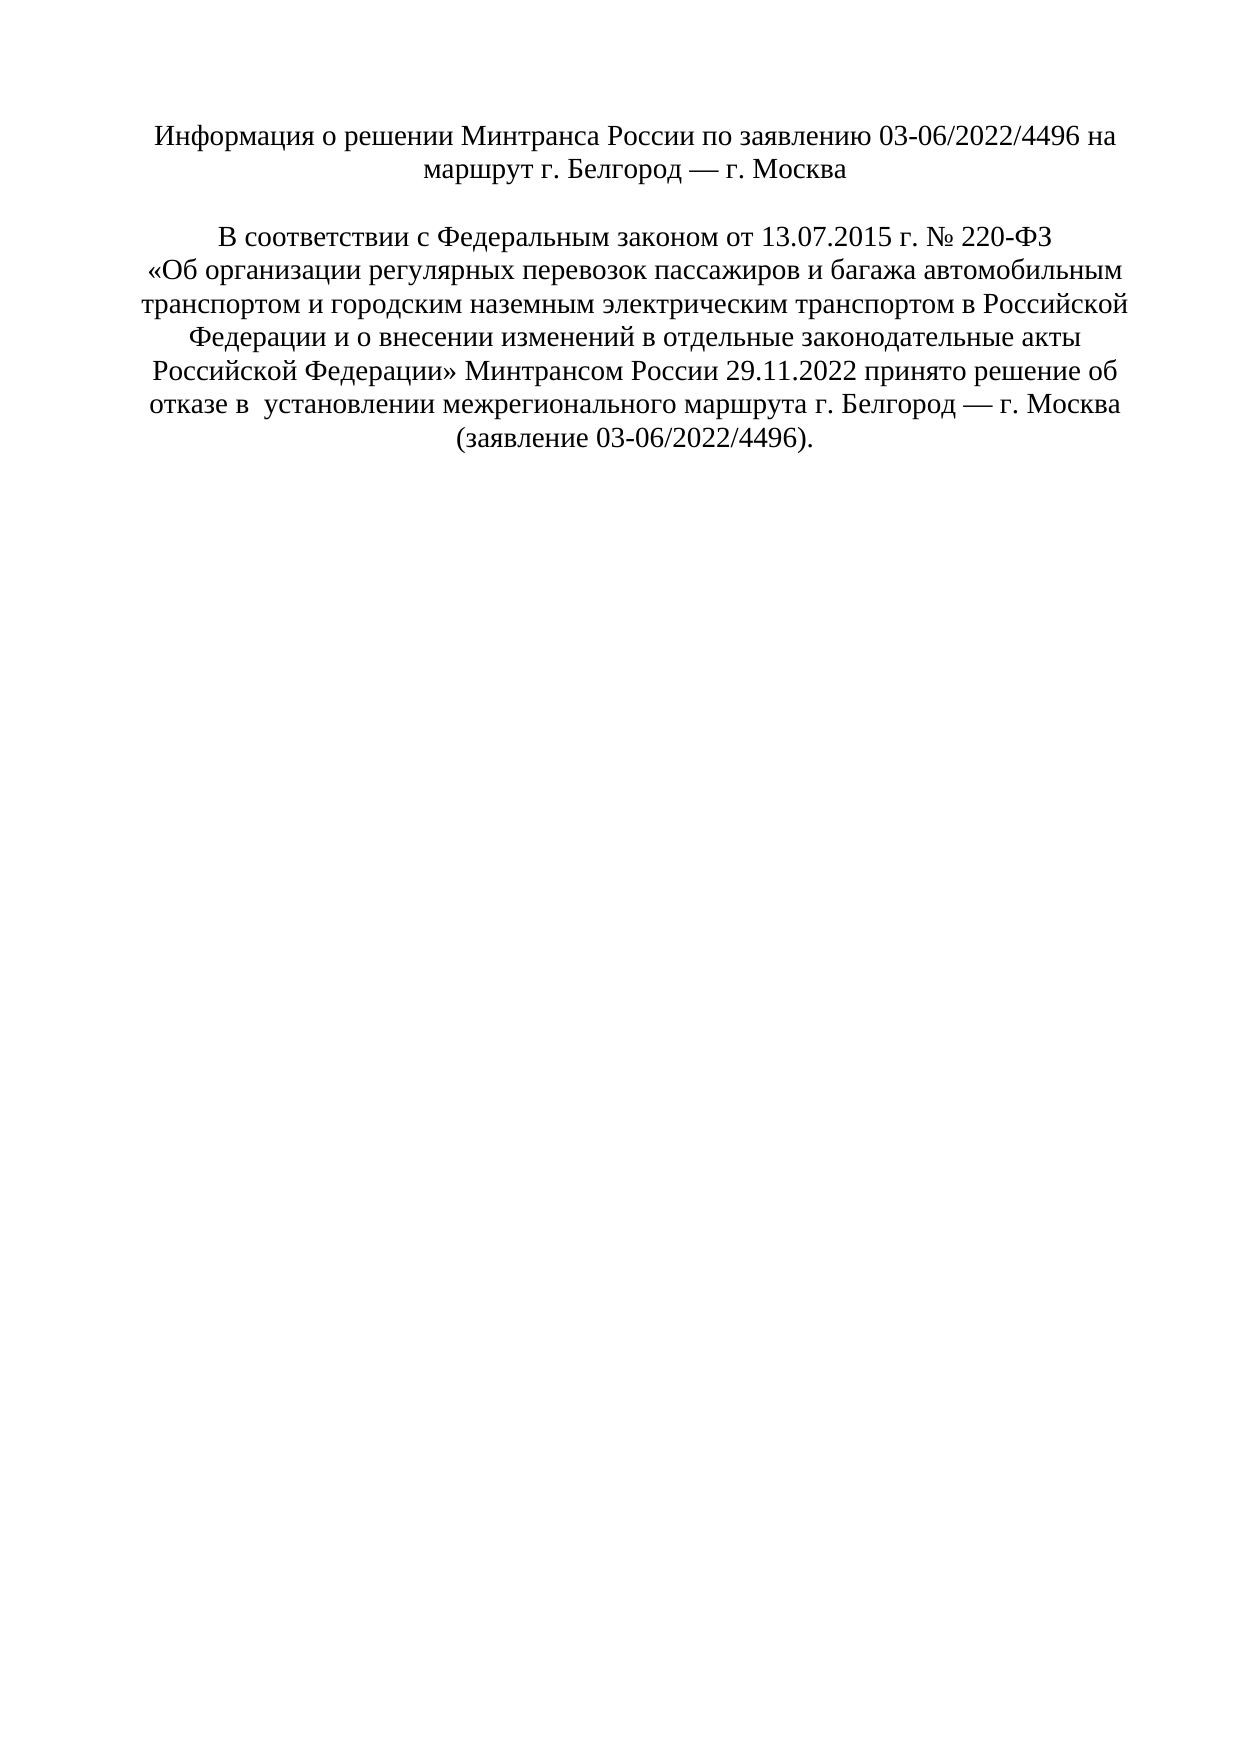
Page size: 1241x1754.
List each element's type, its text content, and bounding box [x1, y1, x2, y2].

text Информация о решении Минтранса России по заявлению 03-06/2022/4496 на маршрут г. Белгород — г. Москва [118, 118, 1152, 185]
text В соответствии с Федеральным законом от 13.07.2015 г. № 220-ФЗ «Об организации регулярных перевозок пассажиров и багажа автомобильным транспортом и городским наземным электрическим транспортом в Российской Федерации и о внесении изменений в отдельные законодательные акты Российской Федерации» Минтрансом России 29.11.2022 принято решение об отказе в установлении межрегионального маршрута г. Белгород — г. Москва (заявление 03-06/2022/4496). [118, 219, 1152, 453]
